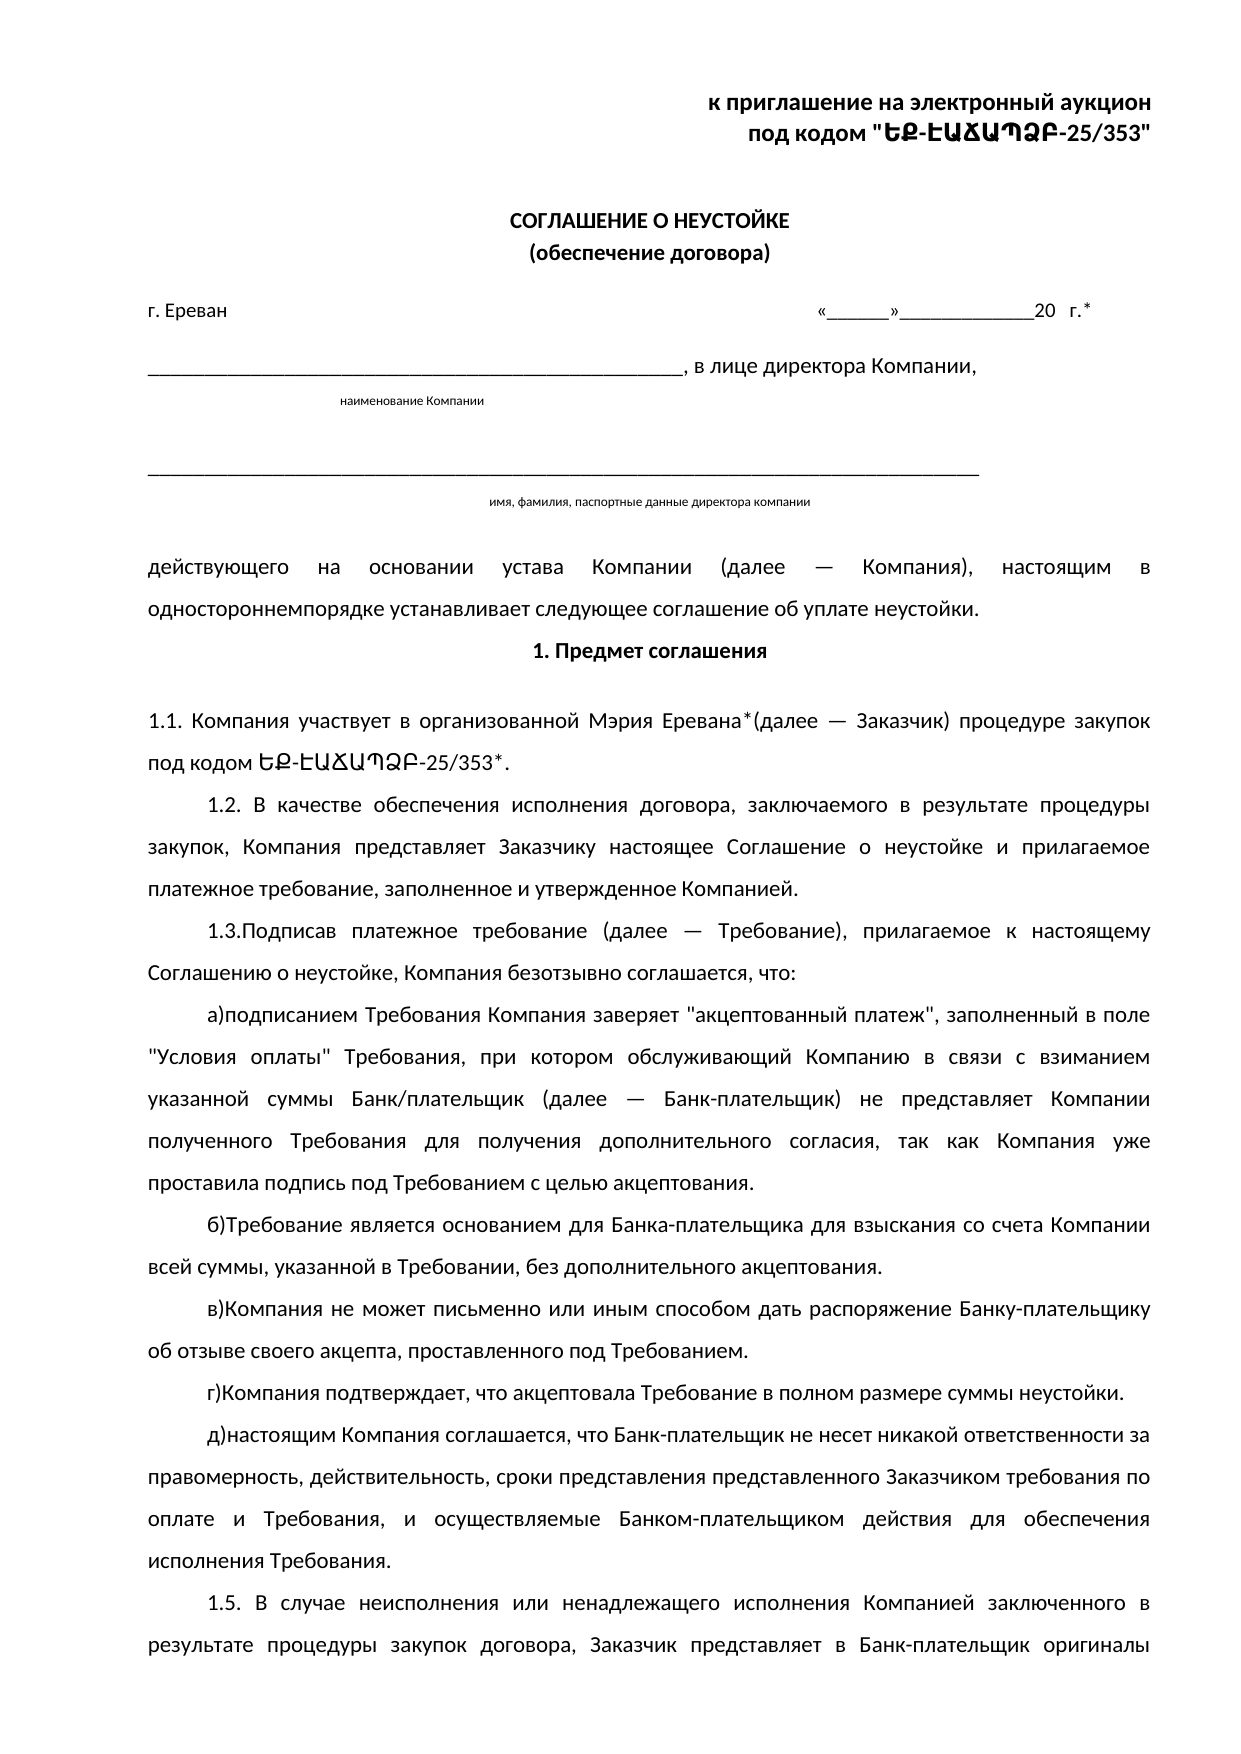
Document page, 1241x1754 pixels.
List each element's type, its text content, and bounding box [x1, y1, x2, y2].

text г)Компания подтверждает, что акцептовала Требование в полном размере суммы неустойки. [148, 1378, 1152, 1406]
table_header г. Ереван [136, 297, 635, 351]
text д)настоящим Компания соглашается, что Банк-плательщик не несет никакой ответственности за правомерность, действительность, сроки представления представленного Заказчиком требования по оплате и Требования, и осуществляемые Банком-плательщиком действия для обеспечения исполнения Требования. [148, 1420, 1152, 1574]
text в)Компания не может письменно или иным способом дать распоряжение Банку-плательщику об отзыве своего акцепта, проставленного под Требованием. [148, 1294, 1152, 1364]
text б)Требование является основанием для Банка-плательщика для взыскания со счета Компании всей суммы, указанной в Требовании, без дополнительного акцептования. [148, 1210, 1152, 1280]
text 1. Предмет соглашения [148, 636, 1152, 664]
text _______________________________________________, в лице директора Компании, [148, 351, 1152, 379]
text под кодом "ԵՔ-ԷԱՃԱՊՁԲ-25/353" [148, 117, 1152, 147]
text (обеспечение договора) [148, 238, 1152, 266]
text СОГЛАШЕНИЕ О НЕУСТОЙКЕ [148, 206, 1152, 234]
text наименование Компании [340, 393, 1152, 421]
text 1.3.Подписав платежное требование (далее — Требование), прилагаемое к настоящему Соглашению о неустойке, Компания безотзывно соглашается, что: [148, 916, 1152, 986]
text имя, фамилия, паспортные данные директора компании [148, 494, 1152, 522]
text _________________________________________________________________________ [148, 452, 1152, 480]
table_header «______»_____________20 г.* [635, 297, 1104, 351]
text 1.2. В качестве обеспечения исполнения договора, заключаемого в результате процедуры закупок, Компания представляет Заказчику настоящее Соглашение о неустойке и прилагаемое платежное требование, заполненное и утвержденное Компанией. [148, 790, 1152, 902]
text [148, 1588, 1152, 1658]
text действующего на основании устава Компании (далее — Компания), настоящим в одностороннемпорядке устанавливает следующее соглашение об уплате неустойки. [148, 552, 1152, 622]
text к приглашение на электронный аукцион [177, 86, 1152, 117]
text а)подписанием Требования Компания заверяет "акцептованный платеж", заполненный в поле "Условия оплаты" Требования, при котором обслуживающий Компанию в связи с взиманием указанной суммы Банк/плательщик (далее — Банк-плательщик) не представляет Компании полученного Требования для получения дополнительного согласия, так как Компания уже проставила подпись под Требованием с целью акцептования. [148, 1000, 1152, 1196]
text 1.1. Компания участвует в организованной Мэрия Еревана*(далее — Заказчик) процедуре закупок под кодом ԵՔ-ԷԱՃԱՊՁԲ-25/353*. [148, 706, 1152, 776]
